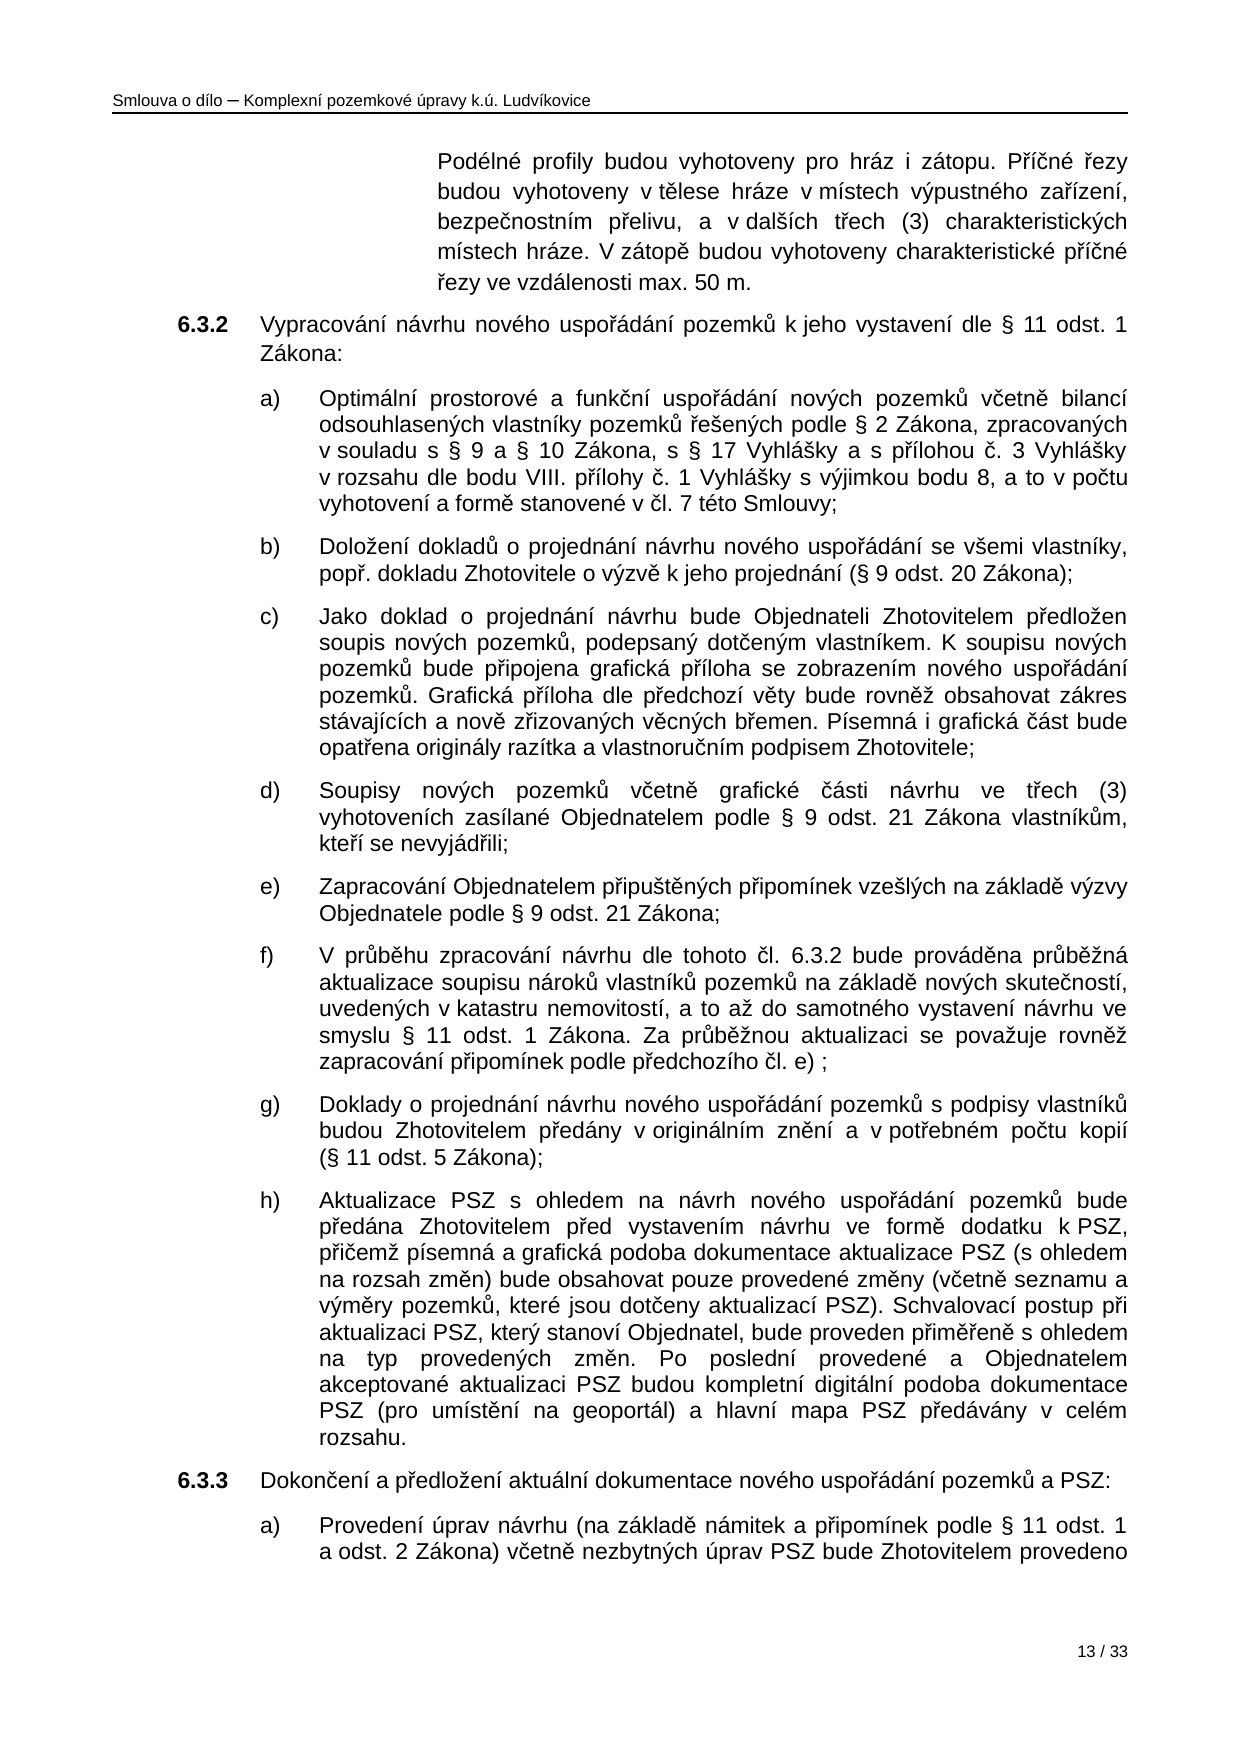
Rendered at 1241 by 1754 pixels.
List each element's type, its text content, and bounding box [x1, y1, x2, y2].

list Optimální prostorové a funkční uspořádání nových pozemků včetně bilancí odsouhlasených vlastníky pozemků řešených podle § 2 Zákona, zpracovaných v souladu s § 9 a § 10 Zákona, s § 17 Vyhlášky a s přílohou č. 3 Vyhlášky v rozsahu dle bodu VIII. přílohy č. 1 Vyhlášky s výjimkou bodu 8, a to v počtu vyhotovení a formě stanovené v čl. 7 této Smlouvy; [260, 385, 1128, 517]
list V průběhu zpracování návrhu dle tohoto čl. 6.3.2 bude prováděna průběžná aktualizace soupisu nároků vlastníků pozemků na základě nových skutečností, uvedených v katastru nemovitostí, a to až do samotného vystavení návrhu ve smyslu § 11 odst. 1 Zákona. Za průběžnou aktualizaci se považuje rovněž zapracování připomínek podle předchozího čl. e) ; [260, 942, 1128, 1074]
text Vypracování návrhu nového uspořádání pozemků k jeho vystavení dle § 11 odst. 1 Zákona: [177, 311, 1128, 366]
text Dokončení a předložení aktuální dokumentace nového uspořádání pozemků a PSZ: [177, 1467, 1128, 1493]
list Jako doklad o projednání návrhu bude Objednateli Zhotovitelem předložen soupis nových pozemků, podepsaný dotčeným vlastníkem. K soupisu nových pozemků bude připojena grafická příloha se zobrazením nového uspořádání pozemků. Grafická příloha dle předchozí věty bude rovněž obsahovat zákres stávajících a nově zřizovaných věcných břemen. Písemná i grafická část bude opatřena originály razítka a vlastnoručním podpisem Zhotovitele; [260, 603, 1128, 761]
list Doklady o projednání návrhu nového uspořádání pozemků s podpisy vlastníků budou Zhotovitelem předány v originálním znění a v potřebném počtu kopií (§ 11 odst. 5 Zákona); [260, 1091, 1128, 1170]
list Doložení dokladů o projednání návrhu nového uspořádání se všemi vlastníky, popř. dokladu Zhotovitele o výzvě k jeho projednání (§ 9 odst. 20 Zákona); [260, 533, 1128, 586]
list Aktualizace PSZ s ohledem na návrh nového uspořádání pozemků bude předána Zhotovitelem před vystavením návrhu ve formě dodatku k PSZ, přičemž písemná a grafická podoba dokumentace aktualizace PSZ (s ohledem na rozsah změn) bude obsahovat pouze provedené změny (včetně seznamu a výměry pozemků, které jsou dotčeny aktualizací PSZ). Schvalovací postup při aktualizaci PSZ, který stanoví Objednatel, bude proveden přiměřeně s ohledem na typ provedených změn. Po poslední provedené a Objednatelem akceptované aktualizaci PSZ budou kompletní digitální podoba dokumentace PSZ (pro umístění na geoportál) a hlavní mapa PSZ předávány v celém rozsahu. [260, 1187, 1128, 1450]
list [260, 1512, 1128, 1565]
list Zapracování Objednatelem připuštěných připomínek vzešlých na základě výzvy Objednatele podle § 9 odst. 21 Zákona; [260, 873, 1128, 926]
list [334, 148, 1128, 295]
list Soupisy nových pozemků včetně grafické části návrhu ve třech (3) vyhotoveních zasílané Objednatelem podle § 9 odst. 21 Zákona vlastníkům, kteří se nevyjádřili; [260, 777, 1128, 856]
